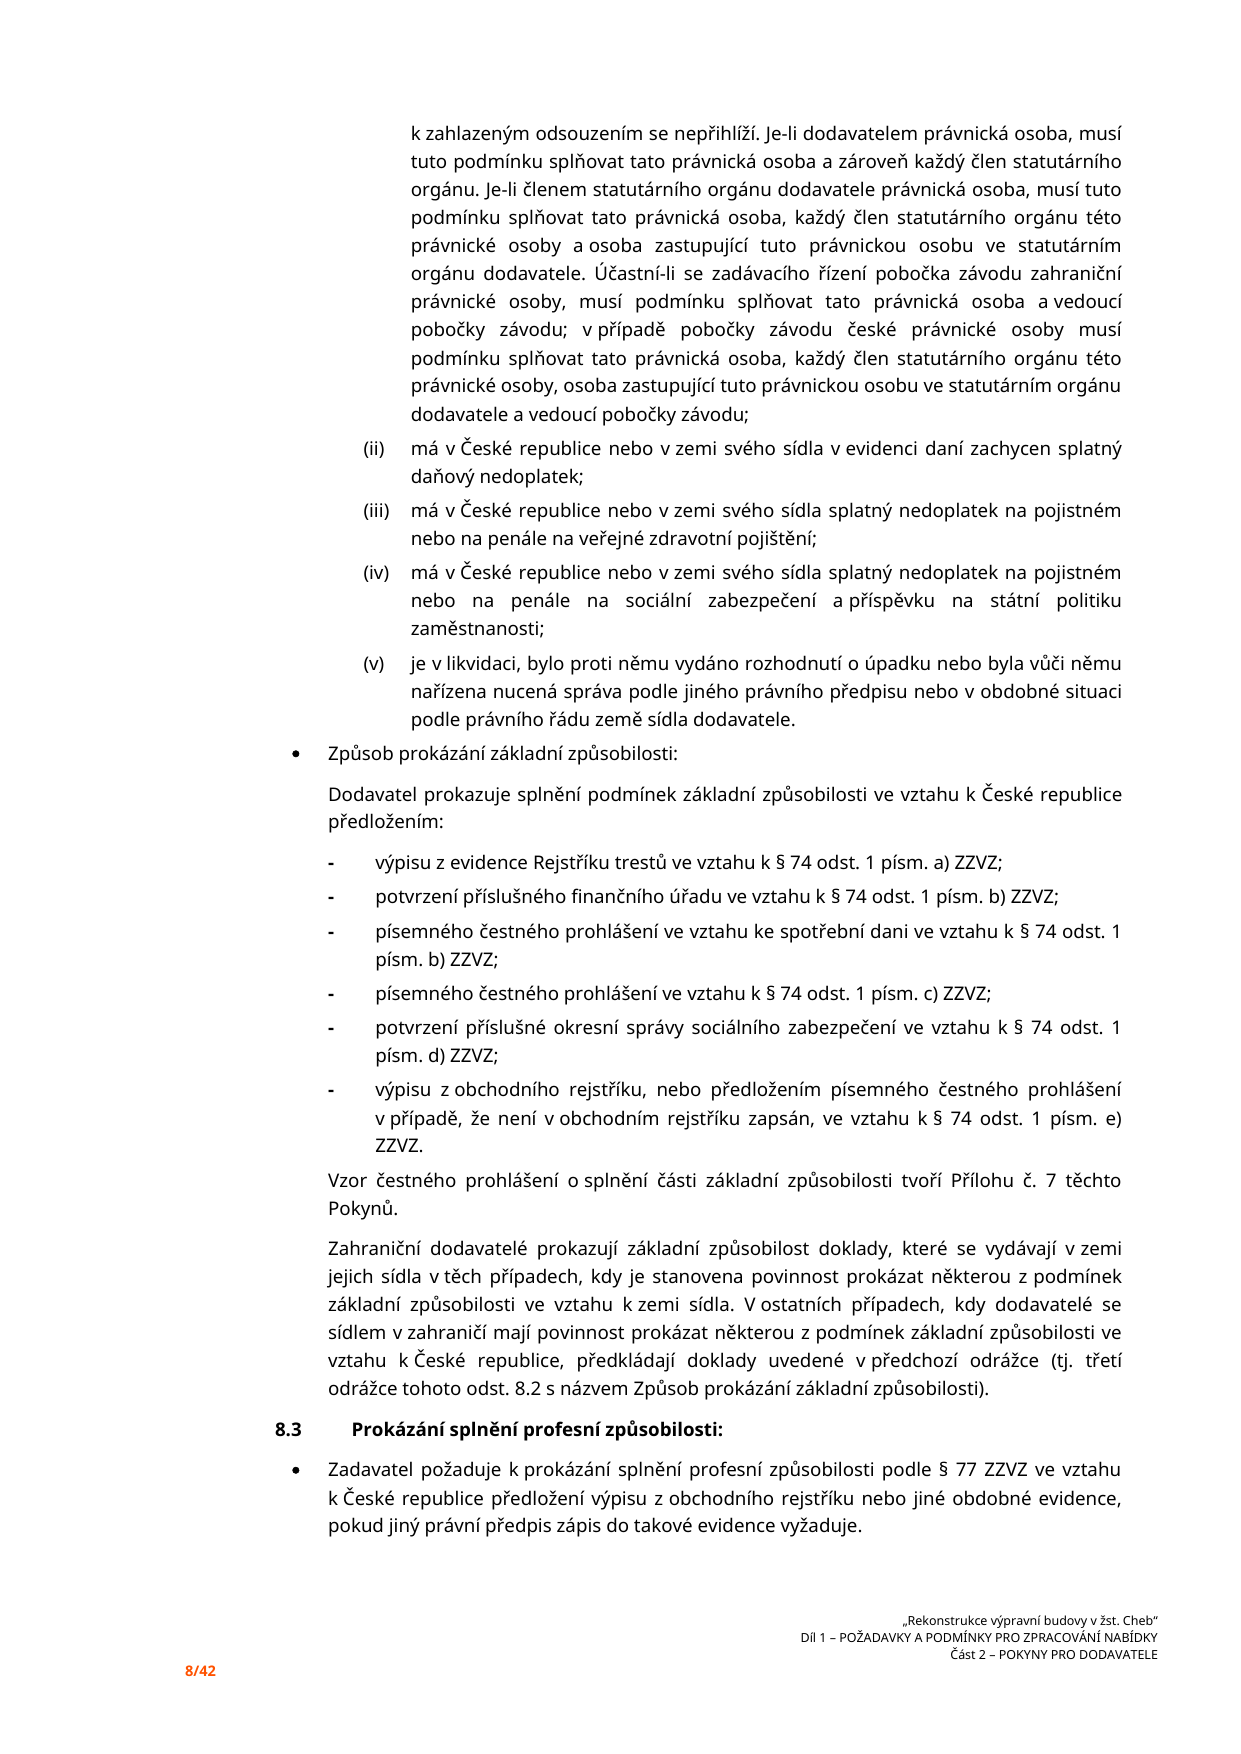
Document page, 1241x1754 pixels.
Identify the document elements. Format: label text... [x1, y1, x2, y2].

text Zahraniční dodavatelé prokazují základní způsobilost doklady, které se vydávají v zemi jejich sídla v těch případech, kdy je stanovena povinnost prokázat některou z podmínek základní způsobilosti ve vztahu k zemi sídla. V ostatních případech, kdy dodavatelé se sídlem v zahraničí mají povinnost prokázat některou z podmínek základní způsobilosti ve vztahu k České republice, předkládají doklady uvedené v předchozí odrážce (tj. třetí odrážce tohoto odst. 8.2 s názvem Způsob prokázání základní způsobilosti). [328, 1236, 1122, 1401]
text je v likvidaci, bylo proti němu vydáno rozhodnutí o úpadku nebo byla vůči němu nařízena nucená správa podle jiného právního předpisu nebo v obdobné situaci podle právního řádu země sídla dodavatele. [363, 650, 1122, 732]
text potvrzení příslušné okresní správy sociálního zabezpečení ve vztahu k § 74 odst. 1 písm. d) ZZVZ; [328, 1014, 1122, 1068]
text Způsob prokázání základní způsobilosti: [292, 740, 1122, 766]
text písemného čestného prohlášení ve vztahu ke spotřební dani ve vztahu k § 74 odst. 1 písm. b) ZZVZ; [328, 918, 1122, 971]
text Dodavatel prokazuje splnění podmínek základní způsobilosti ve vztahu k České republice předložením: [328, 781, 1122, 834]
text písemného čestného prohlášení ve vztahu k § 74 odst. 1 písm. c) ZZVZ; [328, 980, 1122, 1006]
text má v České republice nebo v zemi svého sídla splatný nedoplatek na pojistném nebo na penále na sociální zabezpečení a příspěvku na státní politiku zaměstnanosti; [363, 560, 1122, 641]
text potvrzení příslušného finančního úřadu ve vztahu k § 74 odst. 1 písm. b) ZZVZ; [328, 884, 1122, 909]
text Prokázání splnění profesní způsobilosti: [275, 1416, 1122, 1442]
text Vzor čestného prohlášení o splnění části základní způsobilosti tvoří Přílohu č. 7 těchto Pokynů. [328, 1167, 1122, 1221]
text výpisu z obchodního rejstříku, nebo předložením písemného čestného prohlášení v případě, že není v obchodním rejstříku zapsán, ve vztahu k § 74 odst. 1 písm. e) ZZVZ. [328, 1077, 1122, 1158]
text má v České republice nebo v zemi svého sídla v evidenci daní zachycen splatný daňový nedoplatek; [363, 435, 1122, 489]
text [363, 121, 1122, 426]
text výpisu z evidence Rejstříku trestů ve vztahu k § 74 odst. 1 písm. a) ZZVZ; [328, 849, 1122, 875]
text Zadavatel požaduje k prokázání splnění profesní způsobilosti podle § 77 ZZVZ ve vztahu k České republice předložení výpisu z obchodního rejstříku nebo jiné obdobné evidence, pokud jiný právní předpis zápis do takové evidence vyžaduje. [292, 1457, 1122, 1538]
text má v České republice nebo v zemi svého sídla splatný nedoplatek na pojistném nebo na penále na veřejné zdravotní pojištění; [363, 497, 1122, 551]
